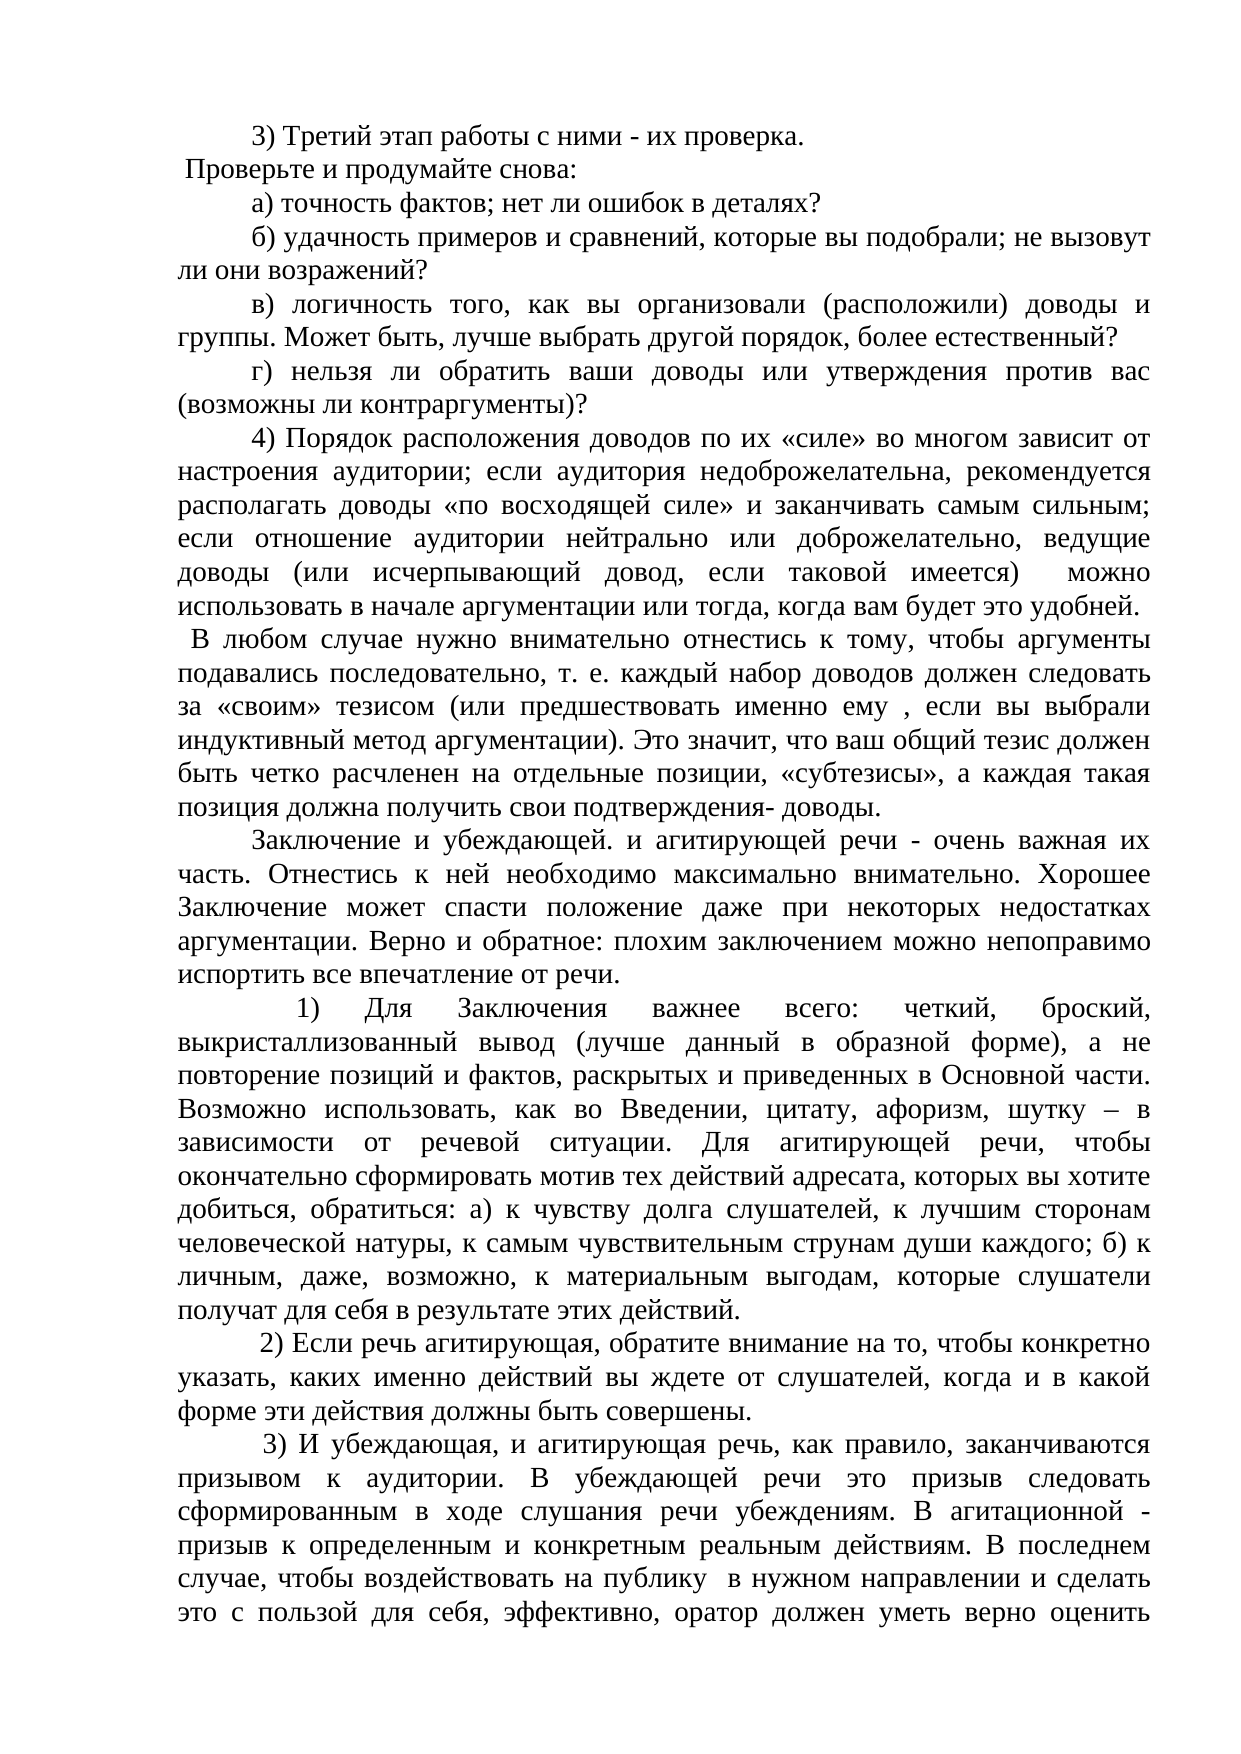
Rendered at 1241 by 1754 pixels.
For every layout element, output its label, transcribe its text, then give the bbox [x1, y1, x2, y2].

text 1) Для Заключения важнее всего: четкий, броский, выкристаллизованный вывод (лучше данный в образной форме), а не повторение позиций и фактов, раскрытых и приведенных в Основной части. Возможно использовать, как во Введении, цитату, афоризм, шутку – в зависимости от речевой ситуации. Для агитирующей речи, чтобы окончательно сформировать мотив тех действий адресата, которых вы хотите добиться, обратиться: а) к чувству долга слушателей, к лучшим сторонам человеческой натуры, к самым чувствительным струнам души каждого; б) к личным, даже, возможно, к материальным выгодам, которые слушатели получат для себя в результате этих действий. [177, 990, 1152, 1326]
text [177, 1426, 1152, 1627]
text г) нельзя ли обратить ваши доводы или утверждения против вас (возможны ли контраргументы)? [177, 353, 1152, 420]
text б) удачность примеров и сравнений, которые вы подобрали; не вызовут ли они возражений? [177, 219, 1152, 286]
text 3) Третий этап работы с ними - их проверка. [177, 118, 1152, 152]
text В любом случае нужно внимательно отнестись к тому, чтобы аргументы подавались последовательно, т. е. каждый набор доводов должен следовать за «своим» тезисом (или предшествовать именно ему , если вы выбрали индуктивный метод аргументации). Это значит, что ваш общий тезис должен быть четко расчленен на отдельные позиции, «субтезисы», а каждая такая позиция должна получить свои подтверждения- доводы. [177, 621, 1152, 822]
text Проверьте и продумайте снова: [177, 152, 1152, 185]
text а) точность фактов; нет ли ошибок в деталях? [177, 185, 1152, 219]
text в) логичность того, как вы организовали (расположили) доводы и группы. Может быть, лучше выбрать другой порядок, более естественный? [177, 286, 1152, 353]
text 4) Порядок расположения доводов по их «силе» во многом зависит от настроения аудитории; если аудитория недоброжелательна, рекомендуется располагать доводы «по восходящей силе» и заканчивать самым сильным; если отношение аудитории нейтрально или доброжелательно, ведущие доводы (или исчерпывающий довод, если таковой имеется) можно использовать в начале аргументации или тогда, когда вам будет это удобней. [177, 420, 1152, 621]
text 2) Если речь агитирующая, обратите внимание на то, чтобы конкретно указать, каких именно действий вы ждете от слушателей, когда и в какой форме эти действия должны быть совершены. [177, 1326, 1152, 1426]
text Заключение и убеждающей. и агитирующей речи - очень важная их часть. Отнестись к ней необходимо максимально внимательно. Хорошее Заключение может спасти положение даже при некоторых недостатках аргументации. Верно и обратное: плохим заключением можно непоправимо испортить все впечатление от речи. [177, 822, 1152, 990]
